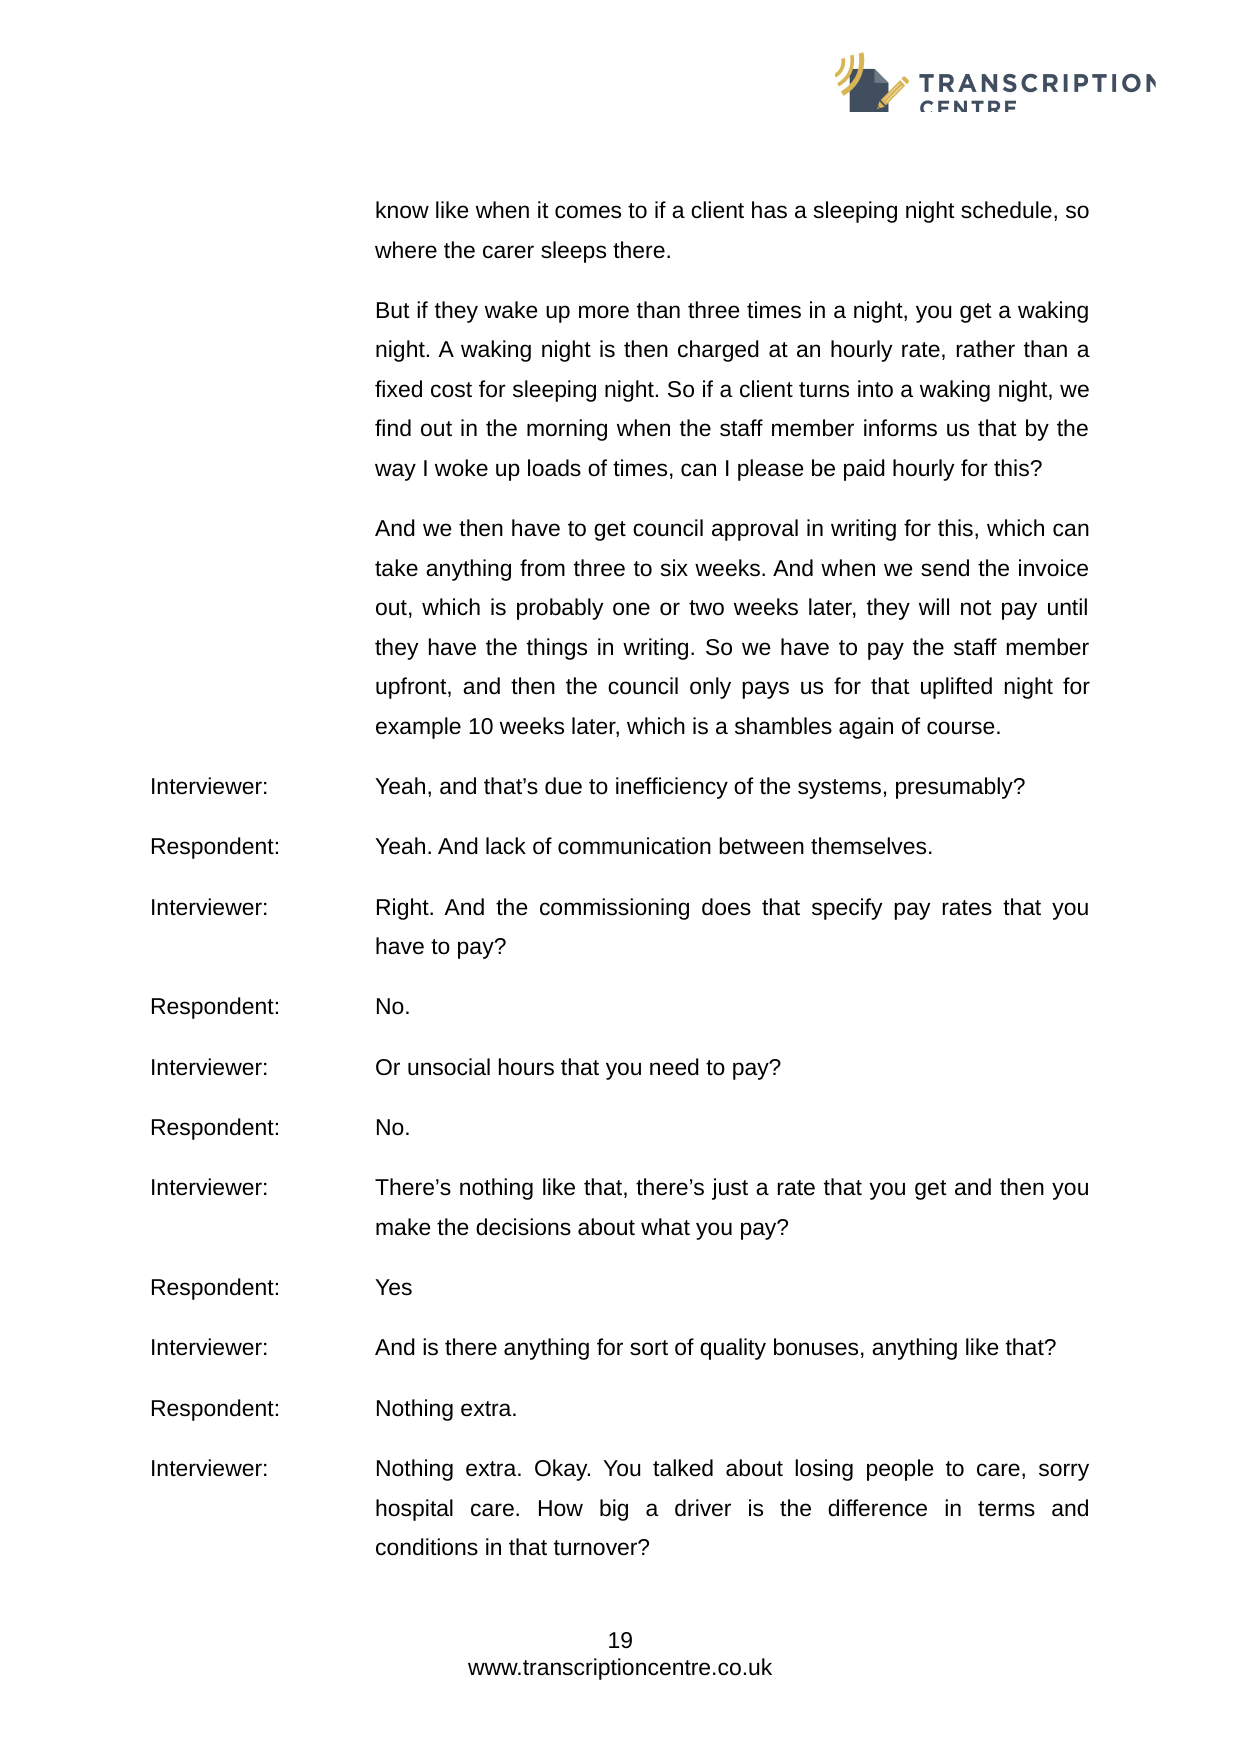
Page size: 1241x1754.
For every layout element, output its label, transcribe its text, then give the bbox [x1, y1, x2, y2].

text And we then have to get council approval in writing for this, which can take anything from three to six weeks. And when we send the invoice out, which is probably one or two weeks later, they will not pay until they have the things in writing. So we have to pay the staff member upfront, and then the council only pays us for that uplifted night for example 10 weeks later, which is a shambles again of course. [375, 515, 1090, 739]
text Respondent: Yeah. And lack of communication between themselves. [150, 833, 1090, 859]
text But if they wake up more than three times in a night, you get a waking night. A waking night is then charged at an hourly rate, rather than a fixed cost for sleeping night. So if a client turns into a waking night, we find out in the morning when the staff member informs us that by the way I woke up loads of times, can I please be paid hourly for this? [375, 297, 1090, 481]
text Interviewer: Nothing extra. Okay. You talked about losing people to care, sorry hospital care. How big a driver is the difference in terms and conditions in that turnover? [150, 1455, 1090, 1560]
text Interviewer: And is there anything for sort of quality bonuses, anything like that? [150, 1334, 1090, 1361]
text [150, 197, 1090, 263]
text Interviewer: Yeah, and that’s due to inefficiency of the systems, presumably? [150, 773, 1090, 799]
text Respondent: No. [150, 993, 1090, 1020]
text Respondent: Yes [150, 1274, 1090, 1300]
text Interviewer: Right. And the commissioning does that specify pay rates that you have to pay? [150, 893, 1090, 959]
text Respondent: No. [150, 1114, 1090, 1140]
text Interviewer: Or unsocial hours that you need to pay? [150, 1054, 1090, 1080]
text Interviewer: There’s nothing like that, there’s just a rate that you get and then you make the decisions about what you pay? [150, 1174, 1090, 1240]
picture [834, 52, 1156, 112]
text Respondent: Nothing extra. [150, 1395, 1090, 1421]
